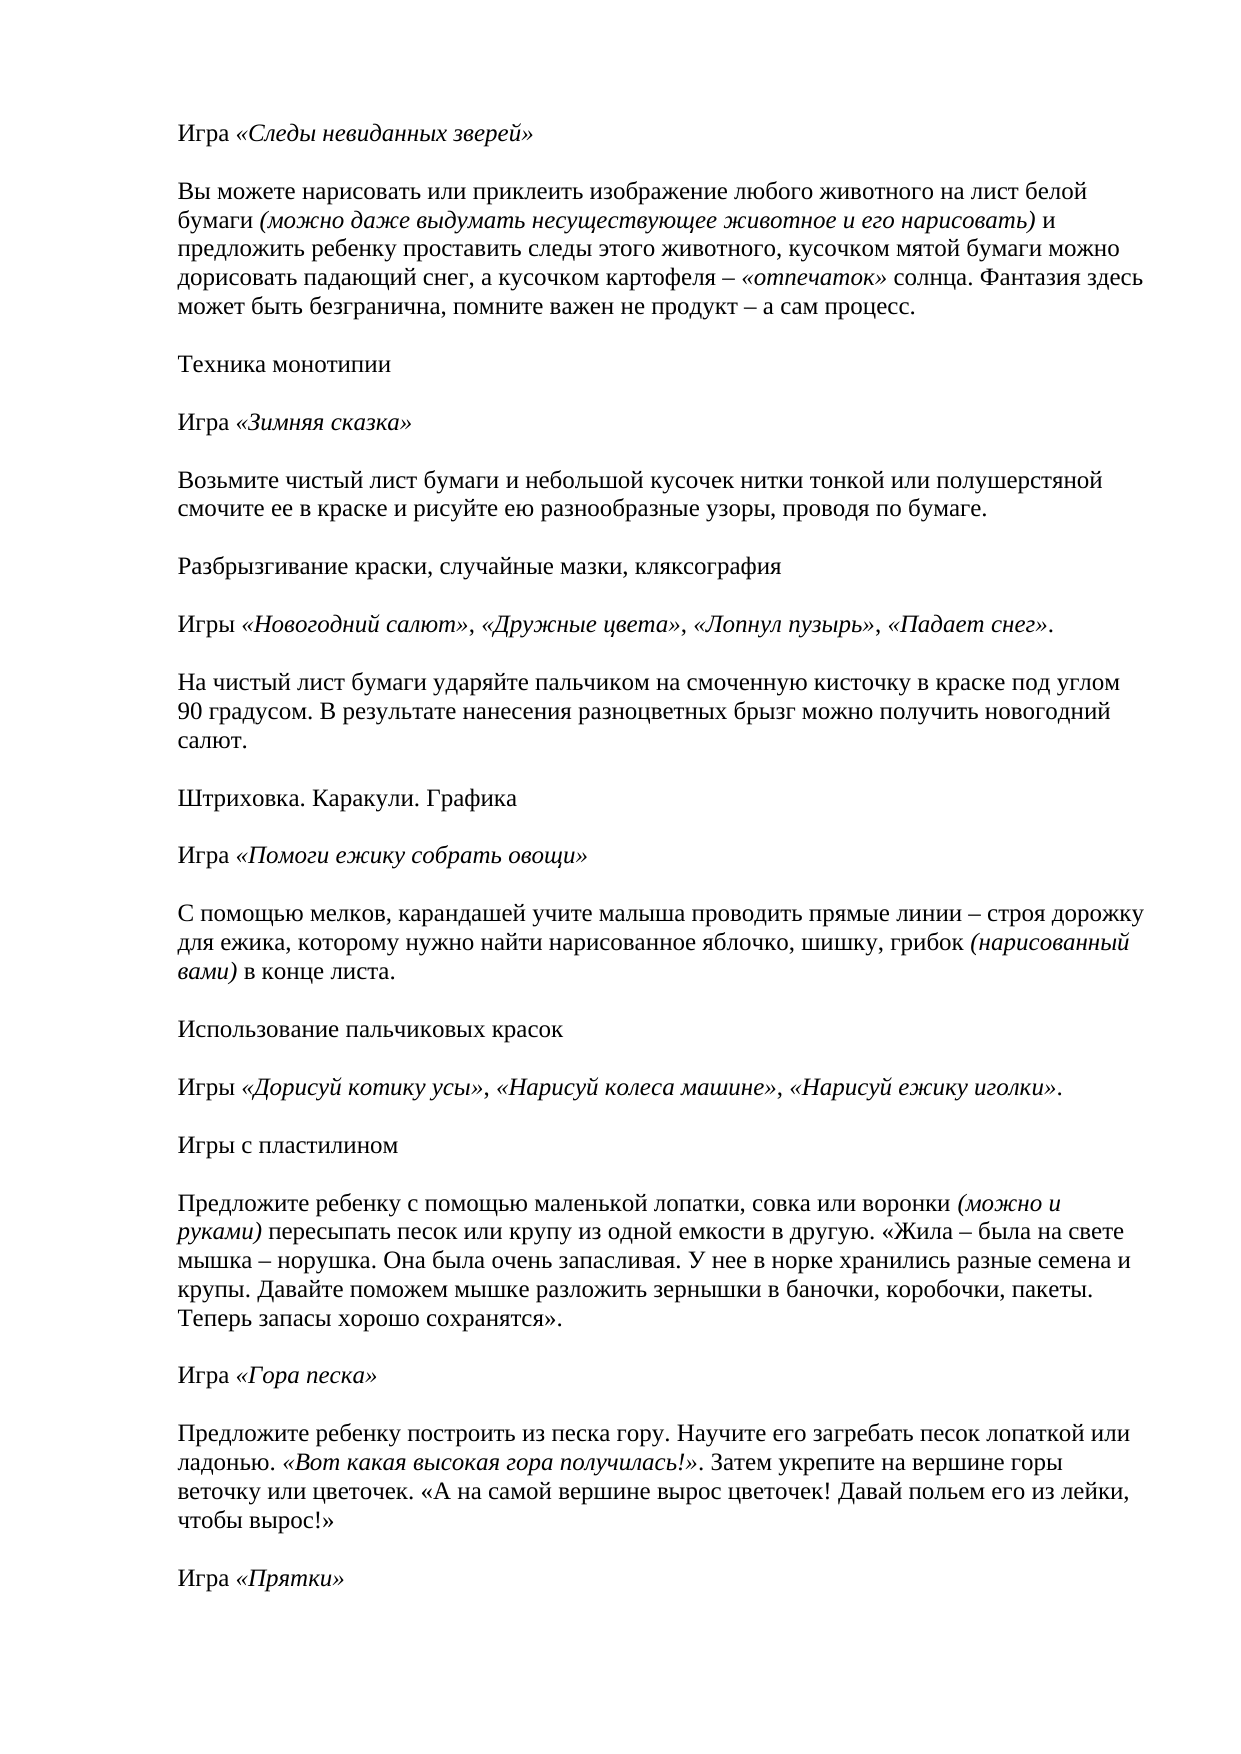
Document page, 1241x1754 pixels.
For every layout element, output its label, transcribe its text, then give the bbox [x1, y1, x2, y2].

text Игра «Следы невиданных зверей» [177, 118, 1152, 147]
text С помощью мелков, карандашей учите малыша проводить прямые линии – строя дорожку для ежика, которому нужно найти нарисованное яблочко, шишку, грибок (нарисованный вами) в конце листа. [177, 898, 1152, 985]
text Игра «Прятки» [177, 1563, 1152, 1591]
text Игра «Зимняя сказка» [177, 407, 1152, 436]
text Предложите ребенку с помощью маленькой лопатки, совка или воронки (можно и руками) пересыпать песок или крупу из одной емкости в другую. «Жила – была на свете мышка – норушка. Она была очень запасливая. У нее в норке хранились разные семена и крупы. Давайте поможем мышке разложить зернышки в баночки, коробочки, пакеты. Теперь запасы хорошо сохранятся». [177, 1188, 1152, 1331]
text Техника монотипии [177, 349, 1152, 378]
text Игра «Помоги ежику собрать овощи» [177, 841, 1152, 869]
text Предложите ребенку построить из песка гору. Научите его загребать песок лопаткой или ладонью. «Вот какая высокая гора получилась!». Затем укрепите на вершине горы веточку или цветочек. «А на самой вершине вырос цветочек! Давай польем его из лейки, чтобы вырос!» [177, 1418, 1152, 1533]
text Штриховка. Каракули. Графика [177, 783, 1152, 811]
text Игры «Дорисуй котику усы», «Нарисуй колеса машине», «Нарисуй ежику иголки». [177, 1072, 1152, 1101]
text Разбрызгивание краски, случайные мазки, кляксография [177, 551, 1152, 580]
text Вы можете нарисовать или приклеить изображение любого животного на лист белой бумаги (можно даже выдумать несуществующее животное и его нарисовать) и предложить ребенку проставить следы этого животного, кусочком мятой бумаги можно дорисовать падающий снег, а кусочком картофеля – «отпечаток» солнца. Фантазия здесь может быть безгранична, помните важен не продукт – а сам процесс. [177, 176, 1152, 320]
text Возьмите чистый лист бумаги и небольшой кусочек нитки тонкой или полушерстяной смочите ее в краске и рисуйте ею разнообразные узоры, проводя по бумаге. [177, 465, 1152, 522]
text Игра «Гора песка» [177, 1361, 1152, 1389]
text Игры «Новогодний салют», «Дружные цвета», «Лопнул пузырь», «Падает снег». [177, 609, 1152, 638]
text На чистый лист бумаги ударяйте пальчиком на смоченную кисточку в краске под углом 90 градусом. В результате нанесения разноцветных брызг можно получить новогодний салют. [177, 667, 1152, 753]
text Использование пальчиковых красок [177, 1014, 1152, 1043]
text Игры с пластилином [177, 1130, 1152, 1158]
